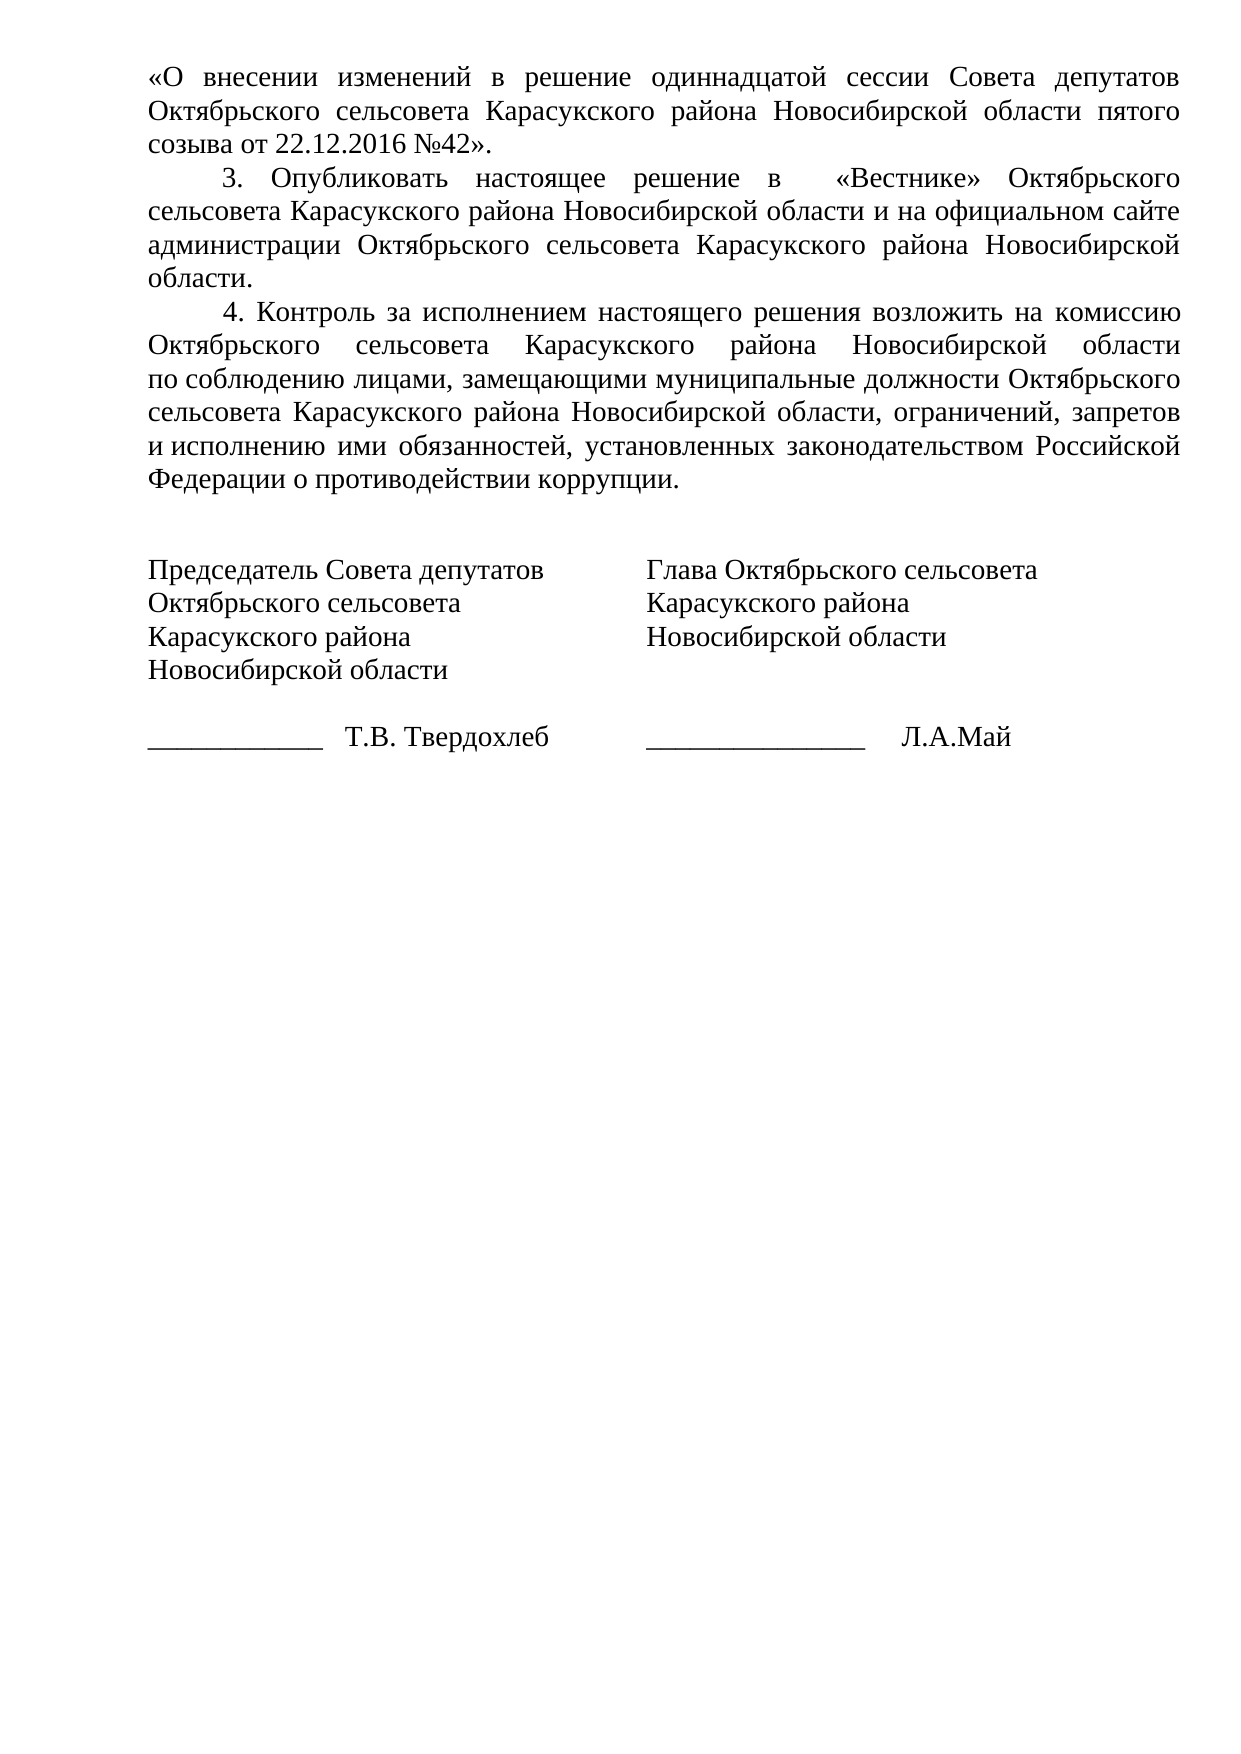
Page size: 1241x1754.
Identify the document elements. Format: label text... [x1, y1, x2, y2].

text 3. Опубликовать настоящее решение в «Вестнике» Октябрьского сельсовета Карасукского района Новосибирской области и на официальном сайте администрации Октябрьского сельсовета Карасукского района Новосибирской области. [148, 160, 1181, 294]
text 4. Контроль за исполнением настоящего решения возложить на комиссию Октябрьского сельсовета Карасукского района Новосибирской области по соблюдению лицами, замещающими муниципальные должности Октябрьского сельсовета Карасукского района Новосибирской области, ограничений, запретов и исполнению ими обязанностей, установленных законодательством Российской Федерации о противодействии коррупции. [148, 294, 1181, 495]
table_header Глава Октябрьского сельсовета Карасукского района Новосибирской области _______________ Л.А.Май [635, 552, 1133, 753]
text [148, 59, 1181, 160]
table_header Председатель Совета депутатов Октябрьского сельсовета Карасукского района Новосибирской области ____________ Т.В. Твердохлеб [136, 552, 635, 753]
